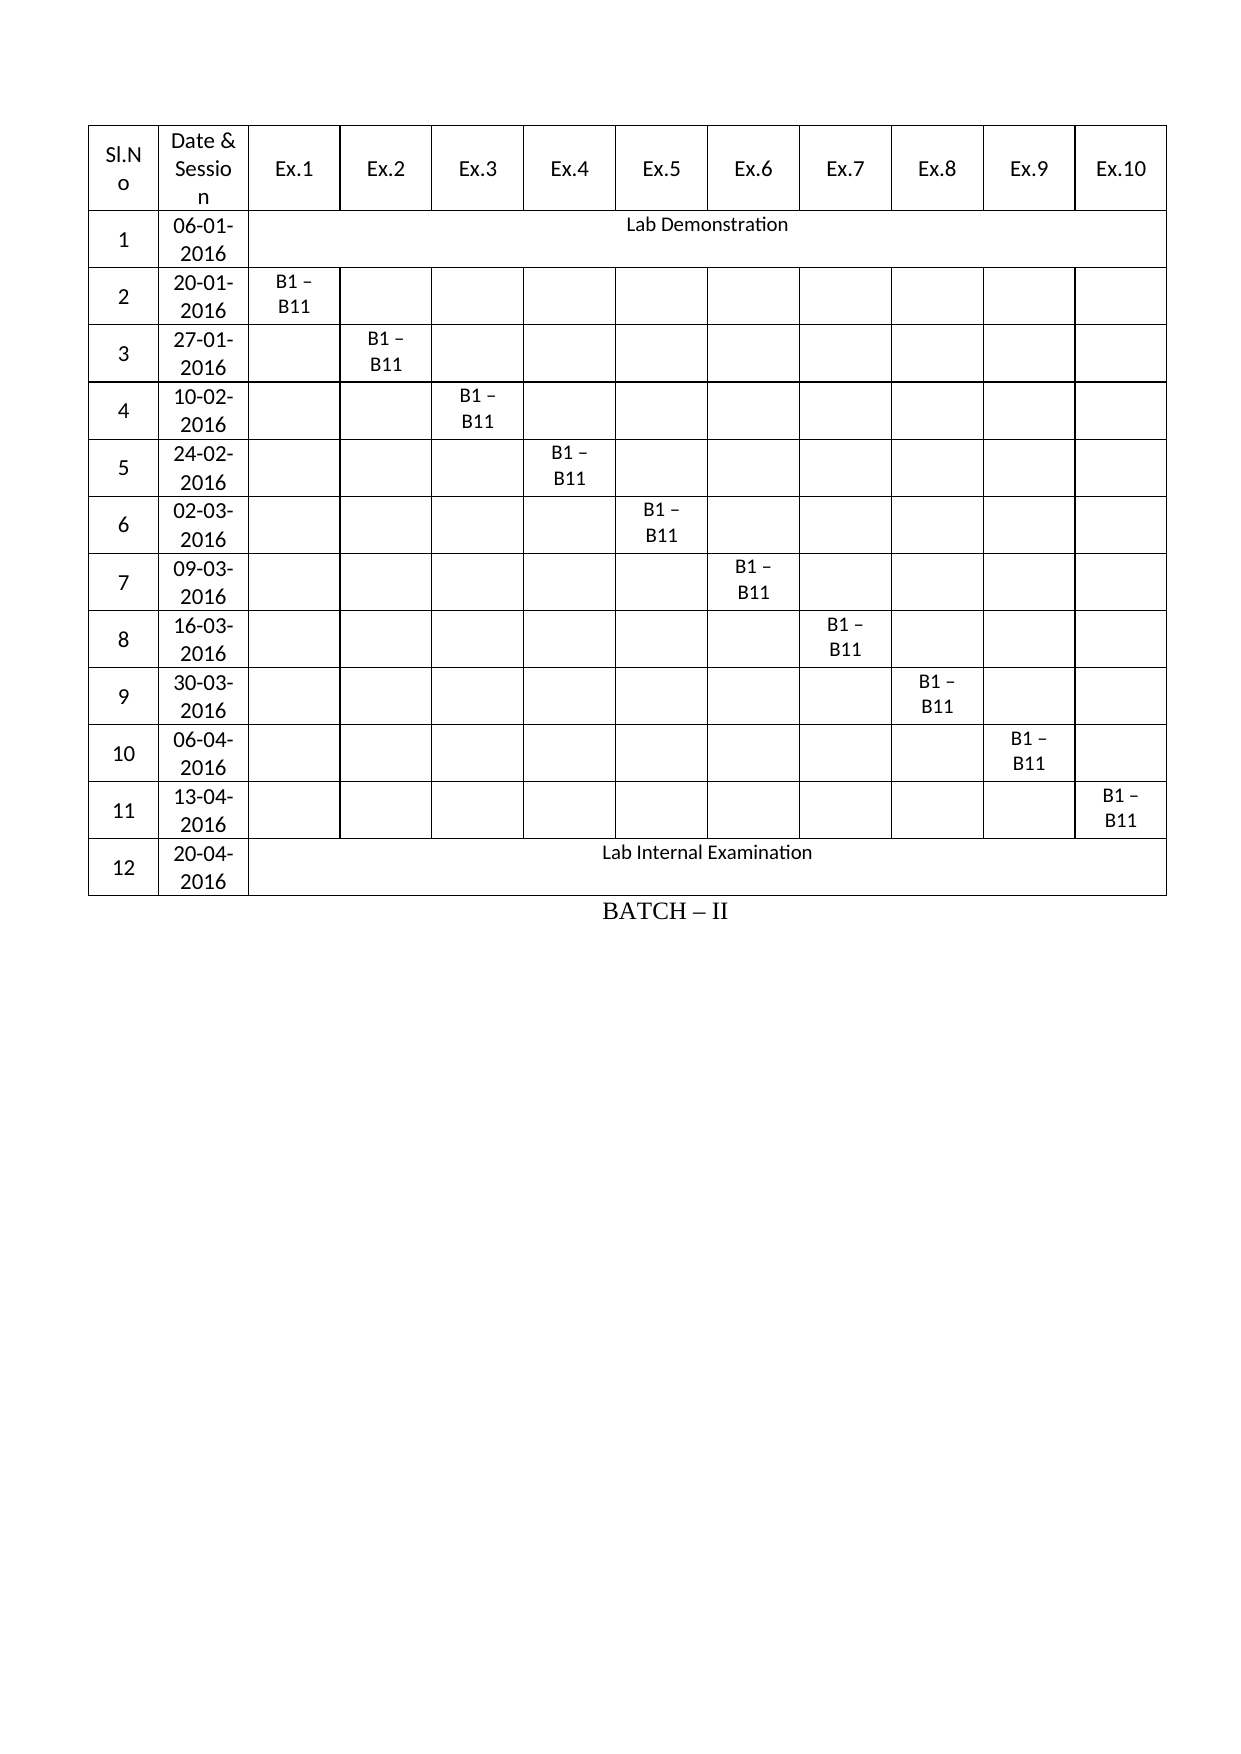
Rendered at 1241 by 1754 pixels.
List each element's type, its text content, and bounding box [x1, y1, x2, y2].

table_cell [616, 440, 707, 496]
table_cell [1076, 268, 1166, 324]
table_cell [249, 497, 339, 553]
table_header Sl.No [89, 126, 158, 210]
table_cell 2 [89, 268, 158, 324]
table_cell B1 – B11 [892, 668, 983, 724]
table_cell [984, 325, 1074, 381]
table_header Ex.3 [432, 126, 523, 210]
table_cell [984, 440, 1074, 496]
table_cell [1076, 611, 1166, 667]
table_cell [524, 611, 615, 667]
table_cell [616, 383, 707, 438]
table_cell [616, 268, 707, 324]
table_cell [616, 782, 707, 838]
table_cell [800, 554, 891, 610]
table_cell [432, 440, 523, 496]
table_cell [249, 440, 339, 496]
table_cell [1076, 554, 1166, 610]
table_cell [524, 668, 615, 724]
table_cell [984, 497, 1074, 553]
table_cell [249, 725, 339, 781]
table_cell B1 – B11 [708, 554, 799, 610]
table_cell [984, 554, 1074, 610]
table_cell [800, 325, 891, 381]
table_cell Lab Demonstration [249, 211, 1166, 267]
table_cell [616, 611, 707, 667]
table_header Ex.9 [984, 126, 1074, 210]
table_cell [1076, 325, 1166, 381]
table_cell [892, 782, 983, 838]
table_cell [341, 440, 431, 496]
table_cell [432, 325, 523, 381]
table_cell [800, 268, 891, 324]
table_cell 12 [89, 839, 158, 895]
table_cell B1 – B11 [616, 497, 707, 553]
table_cell 06-01-2016 [159, 211, 248, 267]
table_cell [432, 497, 523, 553]
table_header Ex.1 [249, 126, 339, 210]
table_cell 10-02-2016 [159, 383, 248, 438]
table_cell [800, 668, 891, 724]
table_cell [524, 782, 615, 838]
table_cell [984, 782, 1074, 838]
table_cell [1076, 668, 1166, 724]
table_cell [708, 668, 799, 724]
table_cell B1 – B11 [984, 725, 1074, 781]
table_header Ex.10 [1076, 126, 1166, 210]
table_cell 8 [89, 611, 158, 667]
table_cell [524, 725, 615, 781]
table_cell [524, 325, 615, 381]
table_cell [524, 554, 615, 610]
table_cell Lab Internal Examination [249, 839, 1166, 895]
table_cell [524, 383, 615, 438]
table_cell 20-01-2016 [159, 268, 248, 324]
table_cell 5 [89, 440, 158, 496]
table_cell [892, 440, 983, 496]
table_cell [1076, 725, 1166, 781]
table_cell 02-03-2016 [159, 497, 248, 553]
table_cell 20-04-2016 [159, 839, 248, 895]
table_header Ex.6 [708, 126, 799, 210]
table_cell [341, 268, 431, 324]
table_cell B1 – B11 [341, 325, 431, 381]
table_cell [984, 268, 1074, 324]
table_cell [341, 554, 431, 610]
table_cell [892, 725, 983, 781]
text BATCH – II [164, 896, 1167, 925]
table_cell B1 – B11 [432, 383, 523, 438]
table_cell B1 – B11 [800, 611, 891, 667]
table_cell [432, 611, 523, 667]
table_cell [341, 383, 431, 438]
table_cell [800, 497, 891, 553]
table_cell [341, 725, 431, 781]
table_cell [1076, 383, 1166, 438]
table_cell 09-03-2016 [159, 554, 248, 610]
table_cell [708, 440, 799, 496]
table_cell [708, 497, 799, 553]
table_cell B1 – B11 [249, 268, 339, 324]
table_cell [1076, 440, 1166, 496]
table_cell 7 [89, 554, 158, 610]
table_cell 1 [89, 211, 158, 267]
table_cell [616, 325, 707, 381]
table_cell [708, 782, 799, 838]
table_cell [432, 668, 523, 724]
table_cell B1 – B11 [524, 440, 615, 496]
table_cell [892, 554, 983, 610]
table_cell 06-04-2016 [159, 725, 248, 781]
table_cell [616, 725, 707, 781]
table_cell [800, 383, 891, 438]
table_cell [341, 497, 431, 553]
table_cell [892, 325, 983, 381]
table_cell [800, 440, 891, 496]
table_cell [800, 725, 891, 781]
table_cell [984, 383, 1074, 438]
table_cell 24-02-2016 [159, 440, 248, 496]
table_header Ex.2 [341, 126, 431, 210]
table_header Ex.5 [616, 126, 707, 210]
table_cell [708, 268, 799, 324]
table_cell [249, 325, 339, 381]
table_cell [432, 268, 523, 324]
table_cell [708, 725, 799, 781]
table_cell 30-03-2016 [159, 668, 248, 724]
table_header Ex.7 [800, 126, 891, 210]
table_cell 16-03-2016 [159, 611, 248, 667]
table_cell 11 [89, 782, 158, 838]
table_cell [432, 725, 523, 781]
table_cell 6 [89, 497, 158, 553]
table_cell [708, 611, 799, 667]
table_cell [800, 782, 891, 838]
table_header Date & Session [159, 126, 248, 210]
table_cell B1 – B11 [1076, 782, 1166, 838]
table_cell [432, 554, 523, 610]
table_cell 13-04-2016 [159, 782, 248, 838]
table_cell [708, 383, 799, 438]
table_cell [984, 611, 1074, 667]
table_cell [1076, 497, 1166, 553]
table_cell [341, 611, 431, 667]
table_cell [341, 782, 431, 838]
table_cell 10 [89, 725, 158, 781]
table_cell [249, 611, 339, 667]
table_cell 9 [89, 668, 158, 724]
table_cell [892, 497, 983, 553]
table_cell [341, 668, 431, 724]
table_cell [892, 611, 983, 667]
table_cell [249, 383, 339, 438]
table_cell [892, 383, 983, 438]
table_cell [984, 668, 1074, 724]
table_cell 27-01-2016 [159, 325, 248, 381]
table_cell 4 [89, 383, 158, 438]
table_cell 3 [89, 325, 158, 381]
table_header Ex.8 [892, 126, 983, 210]
table_cell [616, 668, 707, 724]
table_cell [249, 668, 339, 724]
table_cell [524, 497, 615, 553]
table_cell [249, 554, 339, 610]
table_cell [616, 554, 707, 610]
table_header Ex.4 [524, 126, 615, 210]
table_cell [708, 325, 799, 381]
table_cell [432, 782, 523, 838]
table_cell [249, 782, 339, 838]
table_cell [892, 268, 983, 324]
table_cell [524, 268, 615, 324]
